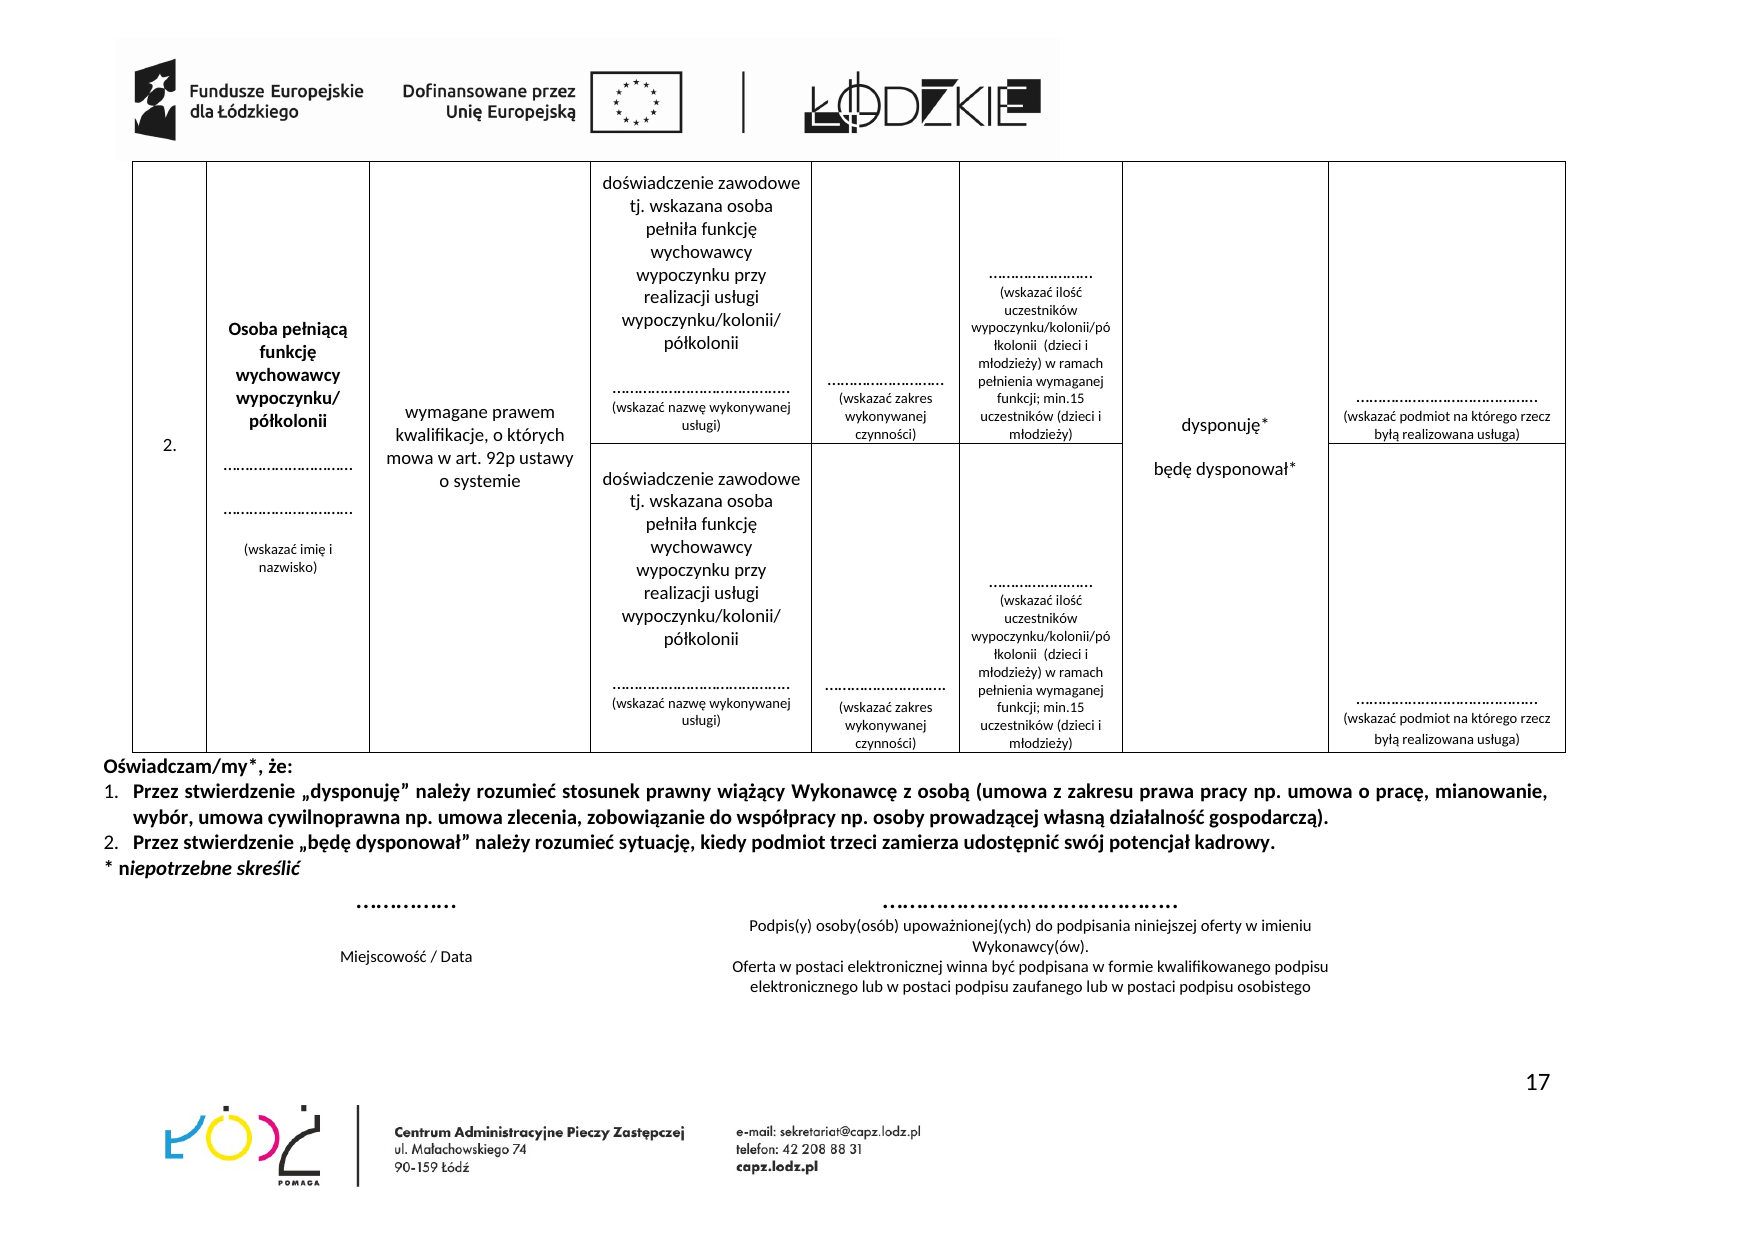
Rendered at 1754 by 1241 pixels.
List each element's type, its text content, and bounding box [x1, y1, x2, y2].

table_header …………………………………… (wskazać podmiot na którego rzecz byłą realizowana usługa) [1329, 162, 1565, 443]
table_header ……………………… (wskazać zakres wykonywanej czynności) [812, 162, 959, 443]
table_cell Miejscowość / Data [104, 916, 709, 997]
list Przez stwierdzenie „będę dysponował” należy rozumieć sytuację, kiedy podmiot trzeci zamierza udostępnić swój potencjał kadrowy. [103, 829, 1550, 855]
table_header 2. [133, 162, 206, 752]
table_cell doświadczenie zawodowe tj. wskazana osoba pełniła funkcję wychowawcy wypoczynku przy realizacji usługi wypoczynku/kolonii/ półkolonii ………………………………….. (wskazać nazwę wykonywanej usługi) [591, 444, 811, 752]
table_header …………… [104, 880, 709, 916]
table_header wymagane prawem kwalifikacje, o których mowa w art. 92p ustawy o systemie [370, 162, 590, 752]
table_header Osoba pełniącą funkcję wychowawcy wypoczynku/ półkolonii ………………………… ………………………… (wskazać imię i nazwisko) [207, 162, 369, 752]
table_header …………………………………….. [709, 880, 1352, 916]
table_cell …………………… (wskazać ilość uczestników wypoczynku/kolonii/półkolonii (dzieci i młodzieży) w ramach pełnienia wymaganej funkcji; min.15 uczestników (dzieci i młodzieży) [960, 444, 1122, 752]
table_header …………………… (wskazać ilość uczestników wypoczynku/kolonii/półkolonii (dzieci i młodzieży) w ramach pełnienia wymaganej funkcji; min.15 uczestników (dzieci i młodzieży) [960, 162, 1122, 443]
picture [103, 1096, 1049, 1232]
picture [114, 38, 1061, 161]
table_cell Podpis(y) osoby(osób) upoważnionej(ych) do podpisania niniejszej oferty w imieniu Wykonawcy(ów). Oferta w postaci elektronicznej winna być podpisana w formie kwalifikowanego podpisu elektronicznego lub w postaci podpisu zaufanego lub w postaci podpisu osobistego [709, 916, 1352, 997]
text Oświadczam/my*, że: [103, 753, 1550, 778]
table_cell ………………………. (wskazać zakres wykonywanej czynności) [812, 444, 959, 752]
table_header dysponuję* będę dysponował* [1123, 162, 1328, 752]
table_header doświadczenie zawodowe tj. wskazana osoba pełniła funkcję wychowawcy wypoczynku przy realizacji usługi wypoczynku/kolonii/ półkolonii ………………………………….. (wskazać nazwę wykonywanej usługi) [591, 162, 811, 443]
list Przez stwierdzenie „dysponuję” należy rozumieć stosunek prawny wiążący Wykonawcę z osobą (umowa z zakresu prawa pracy np. umowa o pracę, mianowanie, wybór, umowa cywilnoprawna np. umowa zlecenia, zobowiązanie do współpracy np. osoby prowadzącej własną działalność gospodarczą). [103, 778, 1550, 829]
table_cell …………………………………… (wskazać podmiot na którego rzecz byłą realizowana usługa) [1329, 444, 1565, 752]
text * niepotrzebne skreślić [103, 855, 1550, 880]
